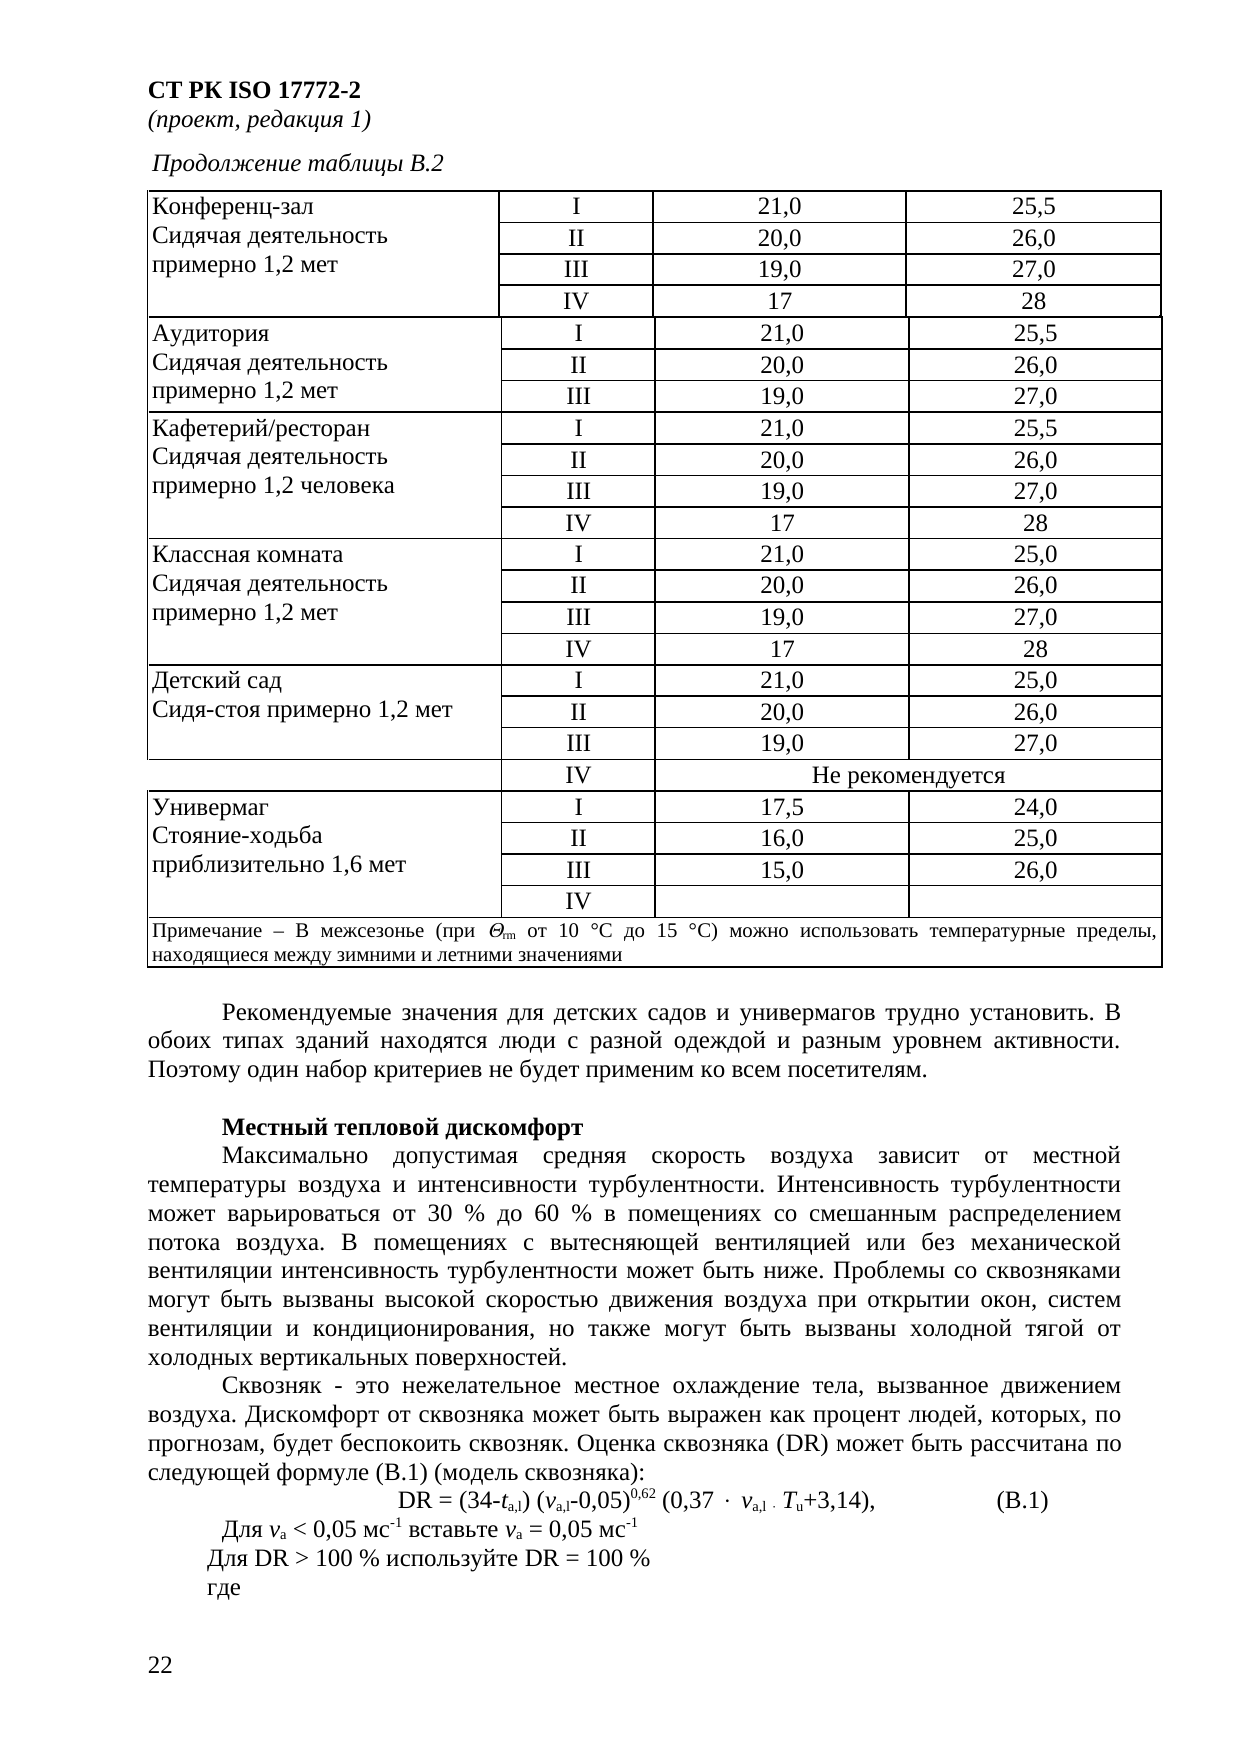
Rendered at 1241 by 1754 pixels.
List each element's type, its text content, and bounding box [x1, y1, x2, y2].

table_cell III [502, 855, 654, 884]
table_cell 25,5 [907, 192, 1160, 221]
table_cell 17 [656, 634, 908, 664]
table_cell 25,0 [910, 823, 1161, 853]
table_cell I [502, 666, 654, 695]
table_cell 26,0 [910, 350, 1161, 380]
table_cell 27,0 [910, 603, 1161, 632]
table_cell 20,0 [656, 350, 908, 380]
table_cell 15,0 [656, 855, 908, 884]
table_cell I [500, 192, 652, 221]
table_cell Примечание – В межсезонье (при rm от 10 °C до 15 °C) можно использовать температурные пределы, находящиеся между зимними и летними значениями [148, 918, 1161, 966]
table_cell 27,0 [910, 381, 1161, 411]
table_cell III [502, 728, 654, 759]
table_cell 19,0 [656, 381, 908, 411]
table_cell 17 [656, 508, 908, 537]
table_cell Кафетерий/ресторан Сидячая деятельность примерно 1,2 человека [148, 412, 501, 537]
table_cell III [502, 603, 654, 632]
table_cell IV [500, 286, 652, 316]
table_cell 20,0 [656, 571, 908, 601]
table_cell 24,0 [910, 792, 1161, 822]
table_cell 20,0 [656, 697, 908, 727]
table_cell II [502, 350, 654, 380]
table_cell 27,0 [907, 255, 1160, 284]
table_cell 25,0 [910, 539, 1161, 569]
table_cell [910, 886, 1161, 917]
table_cell II [502, 571, 654, 601]
table_cell Не рекомендуется [656, 760, 1161, 790]
table_cell 20,0 [656, 445, 908, 474]
table_cell 27,0 [910, 728, 1161, 759]
table_cell 19,0 [656, 603, 908, 632]
table_cell Конференц-зал Сидячая деятельность примерно 1,2 мет [148, 191, 498, 316]
table_cell I [502, 792, 654, 822]
table_cell IV [502, 760, 654, 790]
text Максимально допустимая средняя скорость воздуха зависит от местной температуры воздуха и интенсивности турбулентности. Интенсивность турбулентности может варьироваться от 30 % до 60 % в помещениях со смешанным распределением потока воздуха. В помещениях с вытесняющей вентиляцией или без механической вентиляции интенсивность турбулентности может быть ниже. Проблемы со сквозняками могут быть вызваны высокой скоростью движения воздуха при открытии окон, систем вентиляции и кондиционирования, но также могут быть вызваны холодной тягой от холодных вертикальных поверхностей. [148, 1140, 1122, 1370]
table_cell 19,0 [656, 728, 908, 759]
table_cell Детский сад Сидя-стоя примерно 1,2 мет [148, 665, 501, 759]
table_cell 21,0 [656, 413, 908, 443]
text DR = (34-ta,l) (va,l-0,05)0,62 (0,37 va,l Tu+3,14), (B.1) [148, 1485, 1122, 1514]
text Для DR > 100 % используйте DR = 100 % [148, 1543, 1122, 1572]
table_cell II [502, 823, 654, 853]
table_cell 28 [907, 286, 1160, 316]
table_cell 21,0 [654, 192, 905, 221]
table_cell II [502, 445, 654, 474]
table_cell I [502, 413, 654, 443]
table_cell IV [502, 634, 654, 664]
table_cell III [500, 255, 652, 284]
table_cell 21,0 [656, 318, 908, 348]
table_cell IV [502, 508, 654, 537]
table_cell I [502, 539, 654, 569]
table_cell 16,0 [656, 823, 908, 853]
table_cell 26,0 [910, 571, 1161, 601]
table_cell 19,0 [656, 476, 908, 506]
text Сквозняк - это нежелательное местное охлаждение тела, вызванное движением воздуха. Дискомфорт от сквозняка может быть выражен как процент людей, которых, по прогнозам, будет беспокоить сквозняк. Оценка сквозняка (DR) может быть рассчитана по следующей формуле (B.1) (модель сквозняка): [148, 1370, 1122, 1485]
table_cell 27,0 [910, 476, 1161, 506]
text Для va < 0,05 мс-1 вставьте va = 0,05 мс-1 [148, 1514, 1122, 1543]
table_cell 19,0 [654, 255, 905, 284]
table_cell [656, 886, 908, 917]
table_cell Продолжение таблицы В.2 [148, 148, 1161, 190]
table_cell II [502, 697, 654, 727]
table_cell 25,0 [910, 666, 1161, 695]
table_cell III [502, 381, 654, 411]
table_cell 26,0 [907, 223, 1160, 253]
table_cell 26,0 [910, 697, 1161, 727]
table_cell 25,5 [910, 413, 1161, 443]
text Местный тепловой дискомфорт [148, 1112, 1122, 1140]
table_cell 17 [654, 286, 905, 316]
table_cell 26,0 [910, 855, 1161, 884]
table_cell III [502, 476, 654, 506]
table_cell 25,5 [910, 318, 1161, 348]
table_cell II [500, 223, 652, 253]
table_cell Классная комната Сидячая деятельность примерно 1,2 мет [148, 539, 501, 664]
table_cell IV [502, 886, 654, 917]
table_cell 17,5 [656, 792, 908, 822]
table_cell Универмаг Стояние-ходьба приблизительно 1,6 мет [148, 791, 501, 917]
table_cell I [502, 318, 654, 348]
table_cell 21,0 [656, 666, 908, 695]
table_cell 28 [910, 634, 1161, 664]
text где [148, 1572, 1122, 1600]
table_cell Аудитория Сидячая деятельность примерно 1,2 мет [148, 317, 501, 411]
table_cell 26,0 [910, 445, 1161, 474]
table_cell 28 [910, 508, 1161, 537]
table_cell 21,0 [656, 539, 908, 569]
table_cell 20,0 [654, 223, 905, 253]
text Рекомендуемые значения для детских садов и универмагов трудно установить. В обоих типах зданий находятся люди с разной одеждой и разным уровнем активности. Поэтому один набор критериев не будет применим ко всем посетителям. [148, 997, 1122, 1083]
